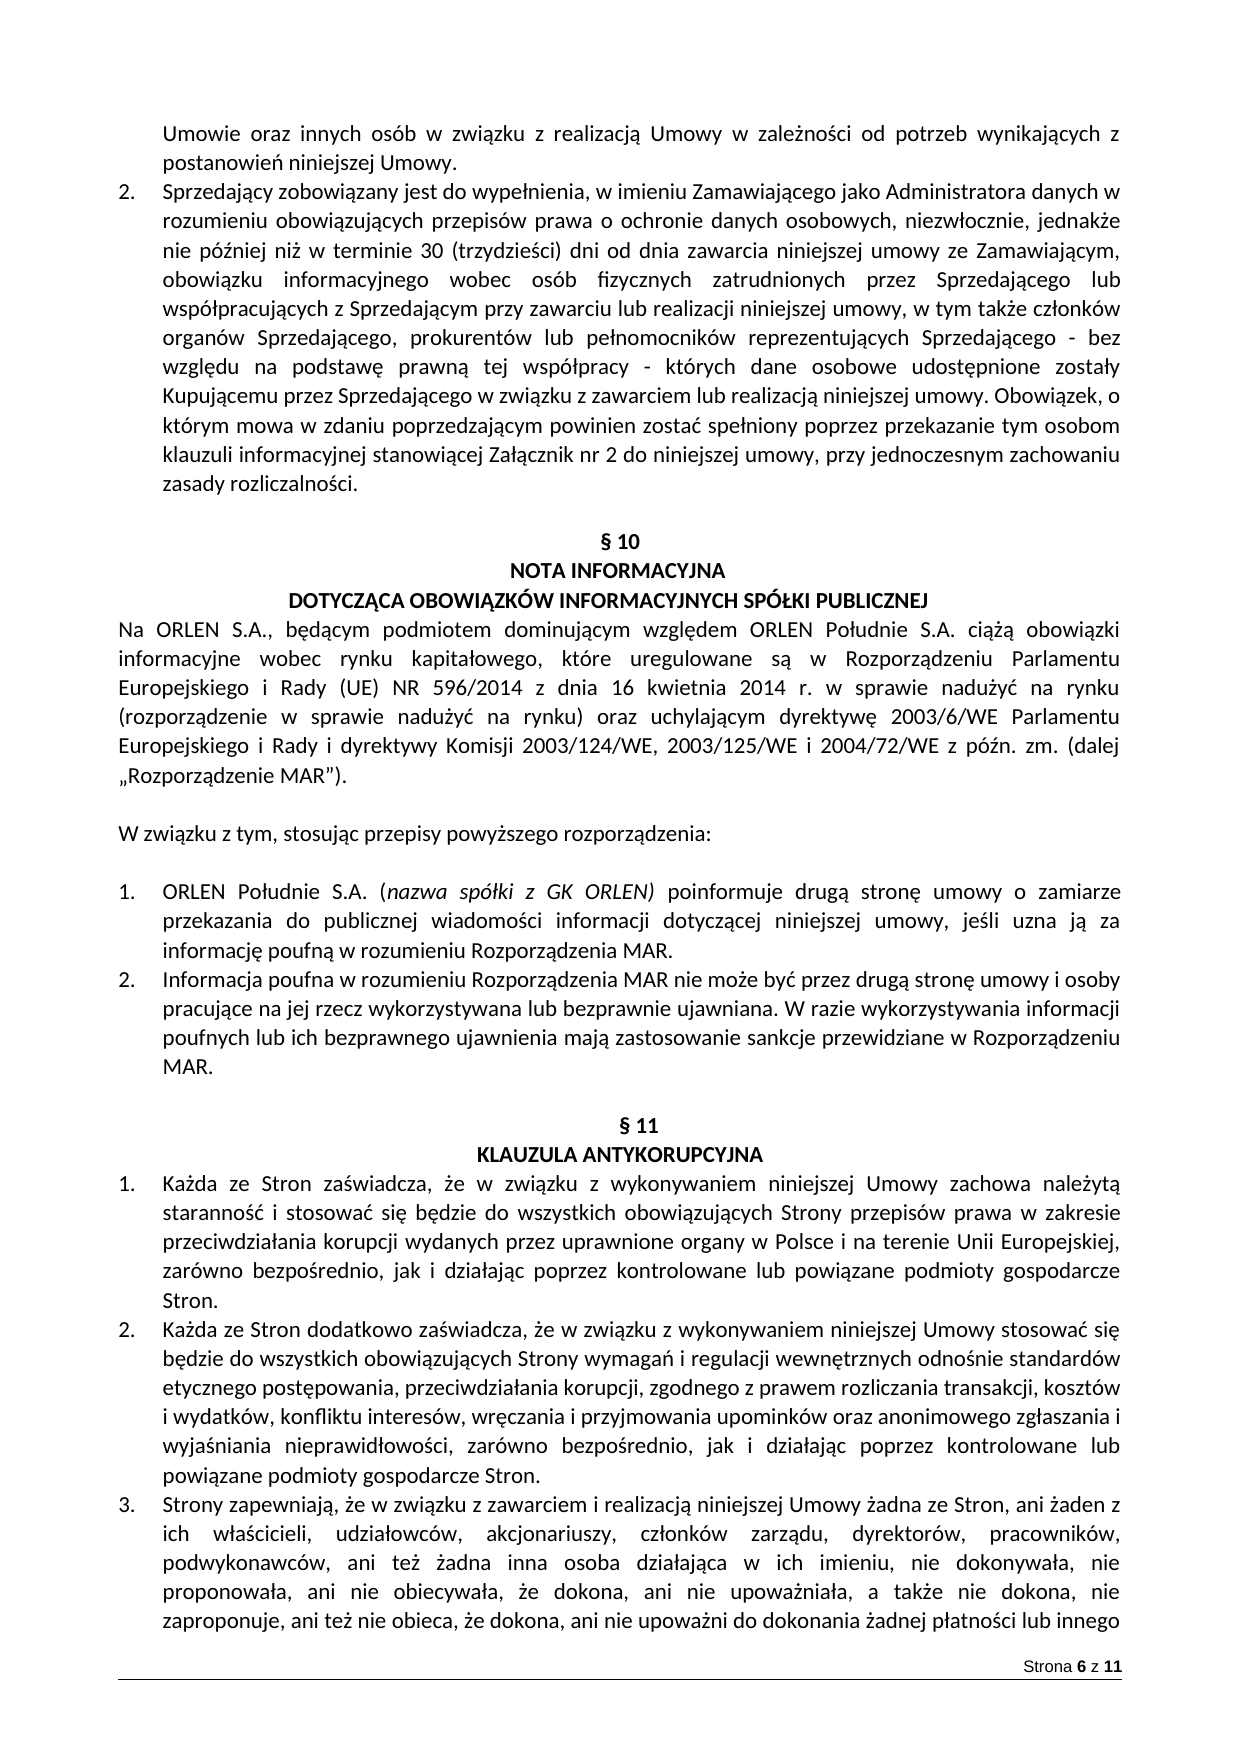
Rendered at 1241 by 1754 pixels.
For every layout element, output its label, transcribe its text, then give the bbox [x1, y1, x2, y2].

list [118, 1489, 1122, 1635]
list Sprzedający zobowiązany jest do wypełnienia, w imieniu Zamawiającego jako Administratora danych w rozumieniu obowiązujących przepisów prawa o ochronie danych osobowych, niezwłocznie, jednakże nie później niż w terminie 30 (trzydzieści) dni od dnia zawarcia niniejszej umowy ze Zamawiającym, obowiązku informacyjnego wobec osób fizycznych zatrudnionych przez Sprzedającego lub współpracujących z Sprzedającym przy zawarciu lub realizacji niniejszej umowy, w tym także członków organów Sprzedającego, prokurentów lub pełnomocników reprezentujących Sprzedającego - bez względu na podstawę prawną tej współpracy - których dane osobowe udostępnione zostały Kupującemu przez Sprzedającego w związku z zawarciem lub realizacją niniejszej umowy. Obowiązek, o którym mowa w zdaniu poprzedzającym powinien zostać spełniony poprzez przekazanie tym osobom klauzuli informacyjnej stanowiącej Załącznik nr 2 do niniejszej umowy, przy jednoczesnym zachowaniu zasady rozliczalności. [118, 176, 1122, 497]
list Każda ze Stron zaświadcza, że w związku z wykonywaniem niniejszej Umowy zachowa należytą staranność i stosować się będzie do wszystkich obowiązujących Strony przepisów prawa w zakresie przeciwdziałania korupcji wydanych przez uprawnione organy w Polsce i na terenie Unii Europejskiej, zarówno bezpośrednio, jak i działając poprzez kontrolowane lub powiązane podmioty gospodarcze Stron. [118, 1168, 1122, 1314]
text § 10 [118, 526, 1122, 556]
text DOTYCZĄCA OBOWIĄZKÓW INFORMACYJNYCH SPÓŁKI PUBLICZNEJ [118, 585, 1122, 614]
text § 11 [156, 1110, 1122, 1139]
text NOTA INFORMACYJNA [118, 556, 1122, 585]
text Na ORLEN S.A., będącym podmiotem dominującym względem ORLEN Południe S.A. ciążą obowiązki informacyjne wobec rynku kapitałowego, które uregulowane są w Rozporządzeniu Parlamentu Europejskiego i Rady (UE) NR 596/2014 z dnia 16 kwietnia 2014 r. w sprawie nadużyć na rynku (rozporządzenie w sprawie nadużyć na rynku) oraz uchylającym dyrektywę 2003/6/WE Parlamentu Europejskiego i Rady i dyrektywy Komisji 2003/124/WE, 2003/125/WE i 2004/72/WE z późn. zm. (dalej „Rozporządzenie MAR”). [118, 614, 1122, 789]
text Klauzula antykorupcyjna [118, 1139, 1122, 1168]
text W związku z tym, stosując przepisy powyższego rozporządzenia: [118, 818, 1122, 847]
list Informacja poufna w rozumieniu Rozporządzenia MAR nie może być przez drugą stronę umowy i osoby pracujące na jej rzecz wykorzystywana lub bezprawnie ujawniana. W razie wykorzystywania informacji poufnych lub ich bezprawnego ujawnienia mają zastosowanie sankcje przewidziane w Rozporządzeniu MAR. [118, 964, 1122, 1081]
list ORLEN Południe S.A. (nazwa spółki z GK ORLEN) poinformuje drugą stronę umowy o zamiarze przekazania do publicznej wiadomości informacji dotyczącej niniejszej umowy, jeśli uzna ją za informację poufną w rozumieniu Rozporządzenia MAR. [118, 876, 1122, 964]
list Każda ze Stron dodatkowo zaświadcza, że w związku z wykonywaniem niniejszej Umowy stosować się będzie do wszystkich obowiązujących Strony wymagań i regulacji wewnętrznych odnośnie standardów etycznego postępowania, przeciwdziałania korupcji, zgodnego z prawem rozliczania transakcji, kosztów i wydatków, konfliktu interesów, wręczania i przyjmowania upominków oraz anonimowego zgłaszania i wyjaśniania nieprawidłowości, zarówno bezpośrednio, jak i działając poprzez kontrolowane lub powiązane podmioty gospodarcze Stron. [118, 1314, 1122, 1489]
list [118, 118, 1122, 176]
